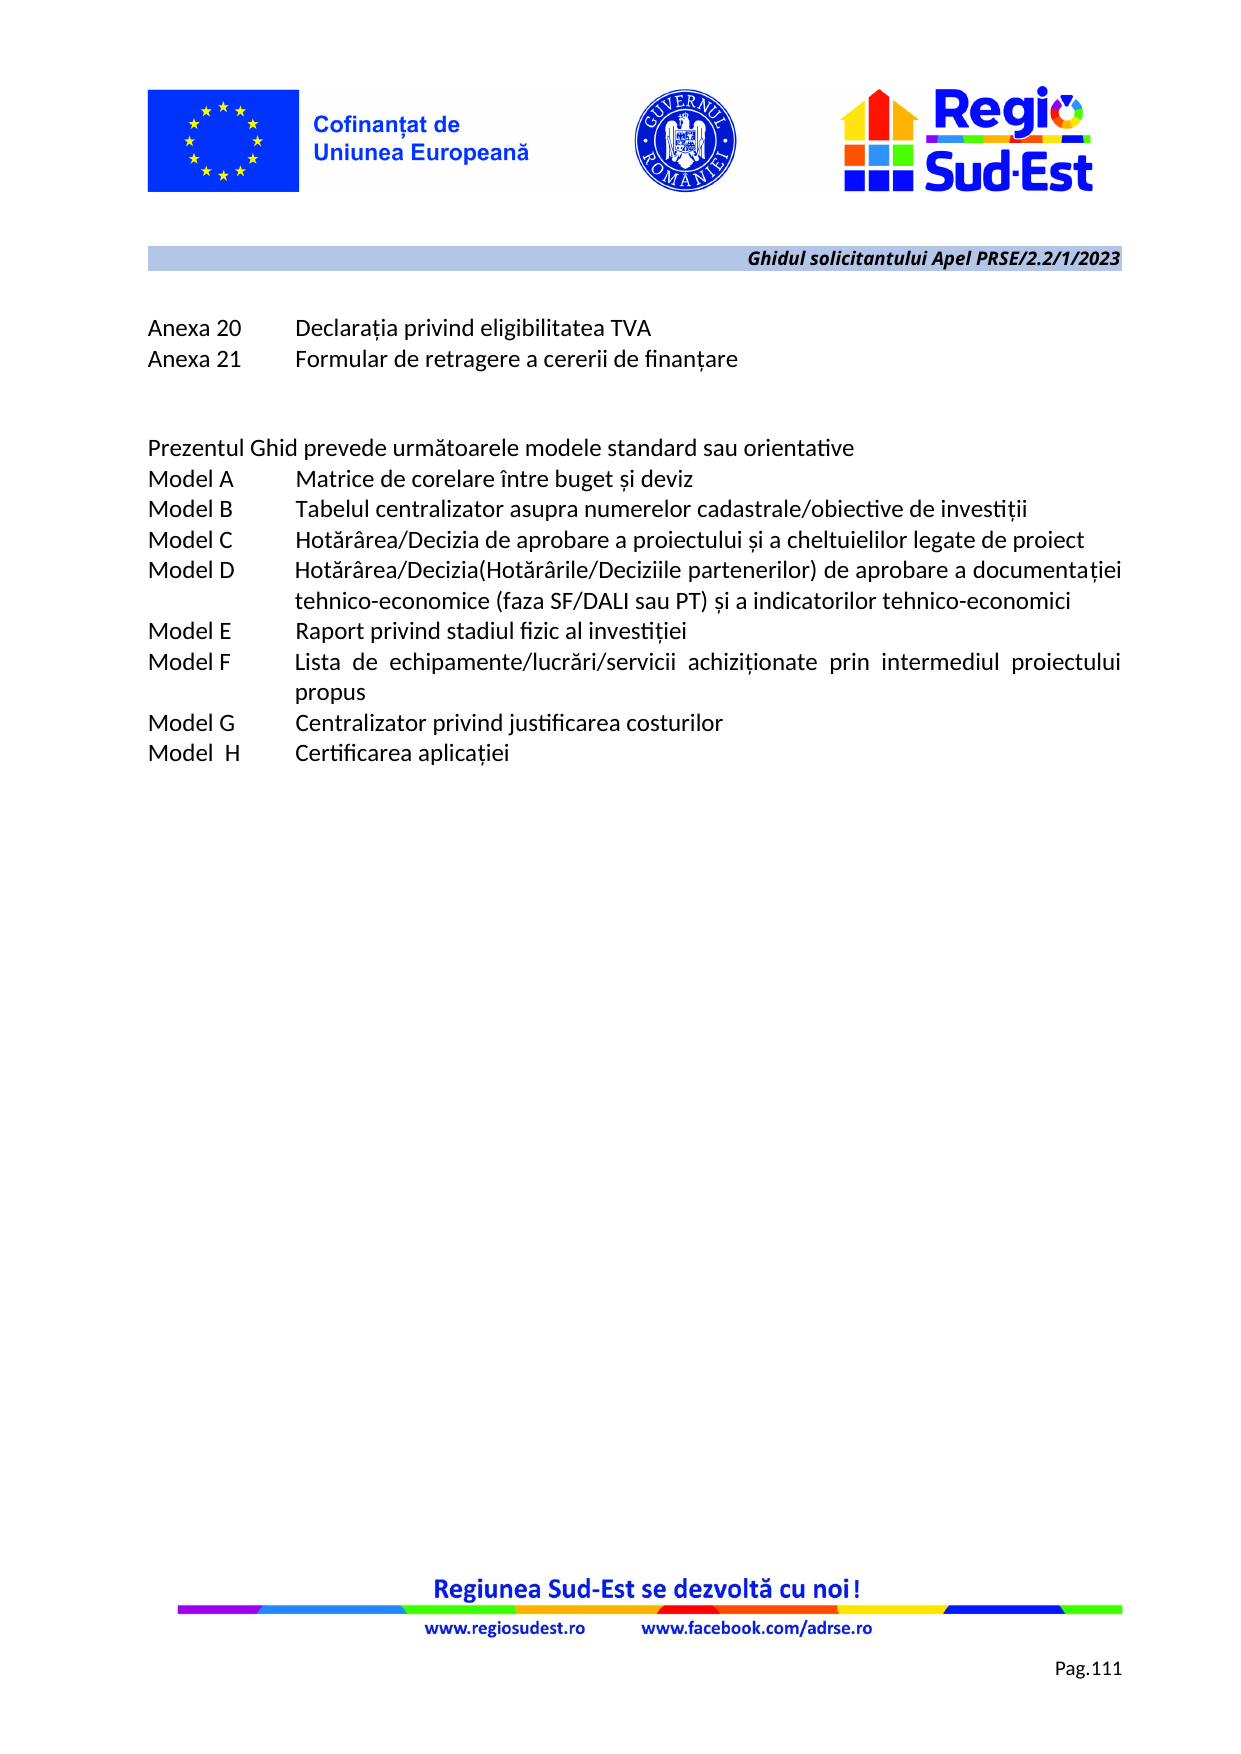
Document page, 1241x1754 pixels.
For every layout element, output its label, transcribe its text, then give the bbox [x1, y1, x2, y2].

picture [147, 86, 1093, 193]
list Model A Matrice de corelare între buget şi deviz [148, 463, 1122, 493]
list Model B Tabelul centralizator asupra numerelor cadastrale/obiective de investiţii [148, 493, 1122, 524]
list Model C Hotărârea/Decizia de aprobare a proiectului și a cheltuielilor legate de proiect [148, 524, 1122, 554]
text Anexa 20 Declaraţia privind eligibilitatea TVA [148, 312, 1122, 343]
list Model F Lista de echipamente/lucrări/servicii achiziționate prin intermediul proiectului propus [148, 646, 1122, 707]
list Model G Centralizator privind justificarea costurilor [148, 707, 1122, 737]
list Model D Hotărârea/Decizia(Hotărârile/Deciziile partenerilor) de aprobare a documentaţiei tehnico-economice (faza SF/DALI sau PT) şi a indicatorilor tehnico-economici [148, 554, 1122, 615]
list Model H Certificarea aplicaţiei [148, 737, 1122, 768]
picture [177, 1578, 1123, 1643]
list Prezentul Ghid prevede următoarele modele standard sau orientative [148, 432, 1122, 463]
list Model E Raport privind stadiul fizic al investiţiei [148, 615, 1122, 646]
text Anexa 21 Formular de retragere a cererii de finanţare [148, 343, 1122, 373]
